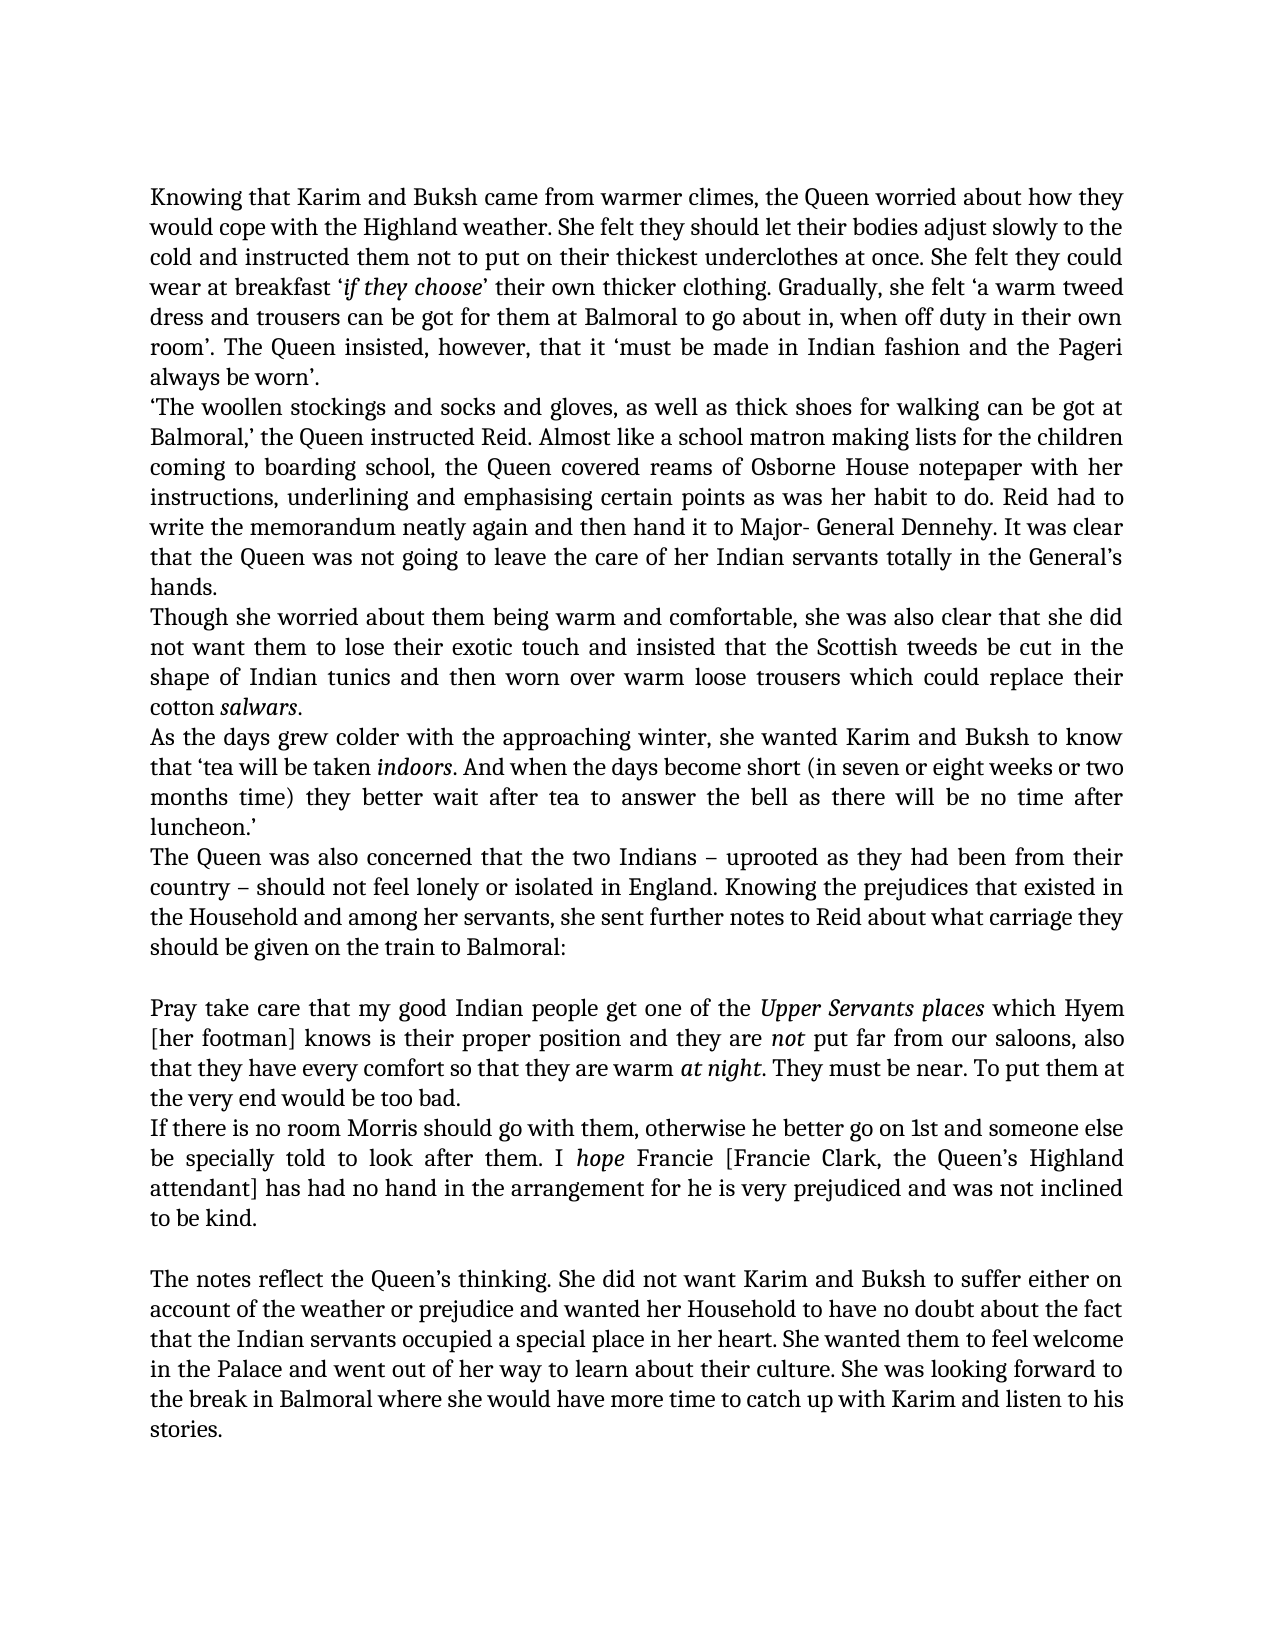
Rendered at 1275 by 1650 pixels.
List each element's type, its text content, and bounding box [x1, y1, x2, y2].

text As the days grew colder with the approaching winter, she wanted Karim and Buksh to know that ‘tea will be taken indoors. And when the days become short (in seven or eight weeks or two months time) they better wait after tea to answer the bell as there will be no time after luncheon.’ [150, 721, 1125, 841]
text The notes reflect the Queen’s thinking. She did not want Karim and Buksh to suffer either on account of the weather or prejudice and wanted her Household to have no doubt about the fact that the Indian servants occupied a special place in her heart. She wanted them to feel welcome in the Palace and went out of her way to learn about their culture. She was looking forward to the break in Balmoral where she would have more time to catch up with Karim and listen to his stories. [150, 1264, 1125, 1444]
text The Queen was also concerned that the two Indians – uprooted as they had been from their country – should not feel lonely or isolated in England. Knowing the prejudices that existed in the Household and among her servants, she sent further notes to Reid about what carriage they should be given on the train to Balmoral: [150, 841, 1125, 961]
text Though she worried about them being warm and comfortable, she was also clear that she did not want them to lose their exotic touch and insisted that the Scottish tweeds be cut in the shape of Indian tunics and then worn over warm loose trousers which could replace their cotton salwars. [150, 601, 1125, 721]
text Pray take care that my good Indian people get one of the Upper Servants places which Hyem [her footman] knows is their proper position and they are not put far from our saloons, also that they have every comfort so that they are warm at night. They must be near. To put them at the very end would be too bad. [150, 992, 1125, 1112]
text If there is no room Morris should go with them, otherwise he better go on 1st and someone else be specially told to look after them. I hope Francie [Francie Clark, the Queen’s Highland attendant] has had no hand in the arrangement for he is very prejudiced and was not inclined to be kind. [150, 1112, 1125, 1232]
text ‘The woollen stockings and socks and gloves, as well as thick shoes for walking can be got at Balmoral,’ the Queen instructed Reid. Almost like a school matron making lists for the children coming to boarding school, the Queen covered reams of Osborne House notepaper with her instructions, underlining and emphasising certain points as was her habit to do. Reid had to write the memorandum neatly again and then hand it to Major- General Dennehy. It was clear that the Queen was not going to leave the care of her Indian servants totally in the General’s hands. [150, 391, 1125, 601]
text Knowing that Karim and Buksh came from warmer climes, the Queen worried about how they would cope with the Highland weather. She felt they should let their bodies adjust slowly to the cold and instructed them not to put on their thickest underclothes at once. She felt they could wear at breakfast ‘if they choose’ their own thicker clothing. Gradually, she felt ‘a warm tweed dress and trousers can be got for them at Balmoral to go about in, when off duty in their own room’. The Queen insisted, however, that it ‘must be made in Indian fashion and the Pageri always be worn’. [150, 181, 1125, 391]
